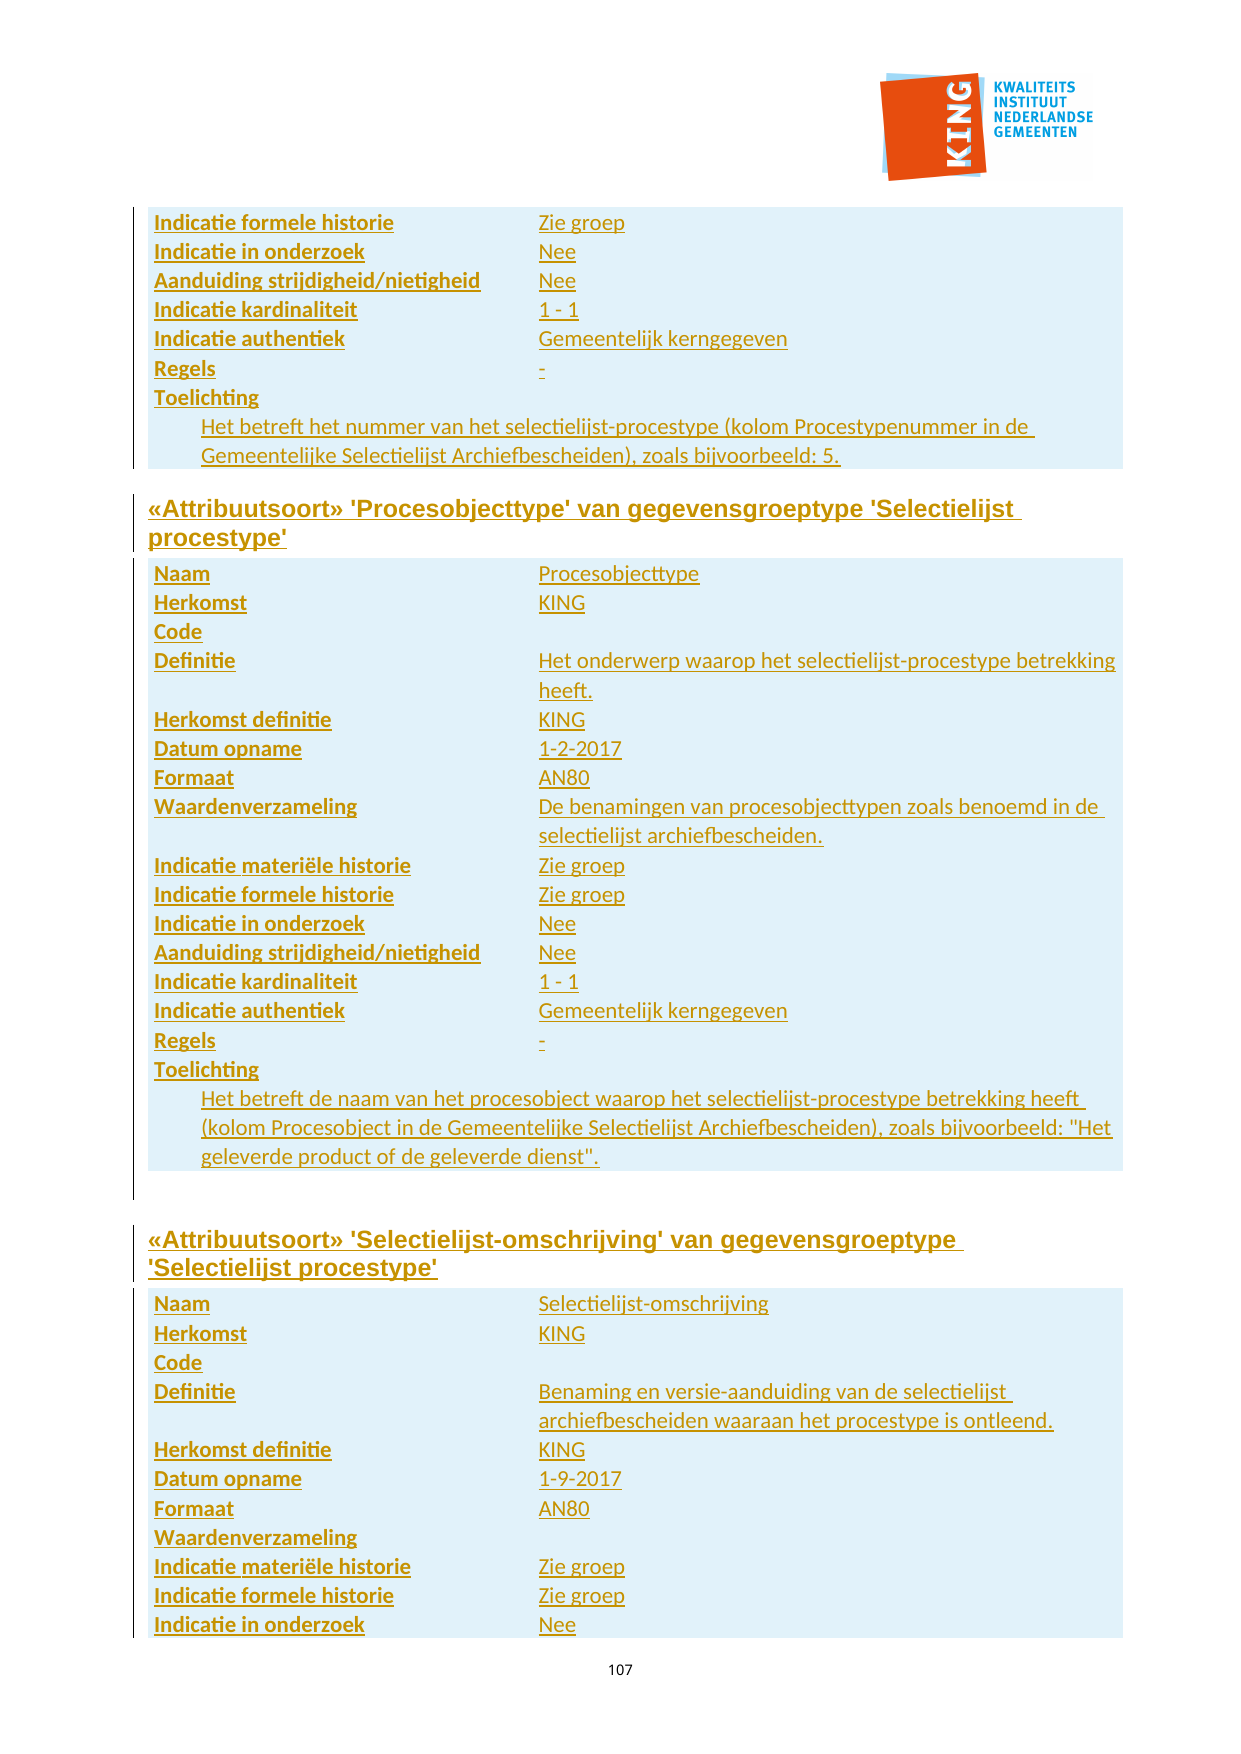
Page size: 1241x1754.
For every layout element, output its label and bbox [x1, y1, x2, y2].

picture [880, 73, 1093, 181]
